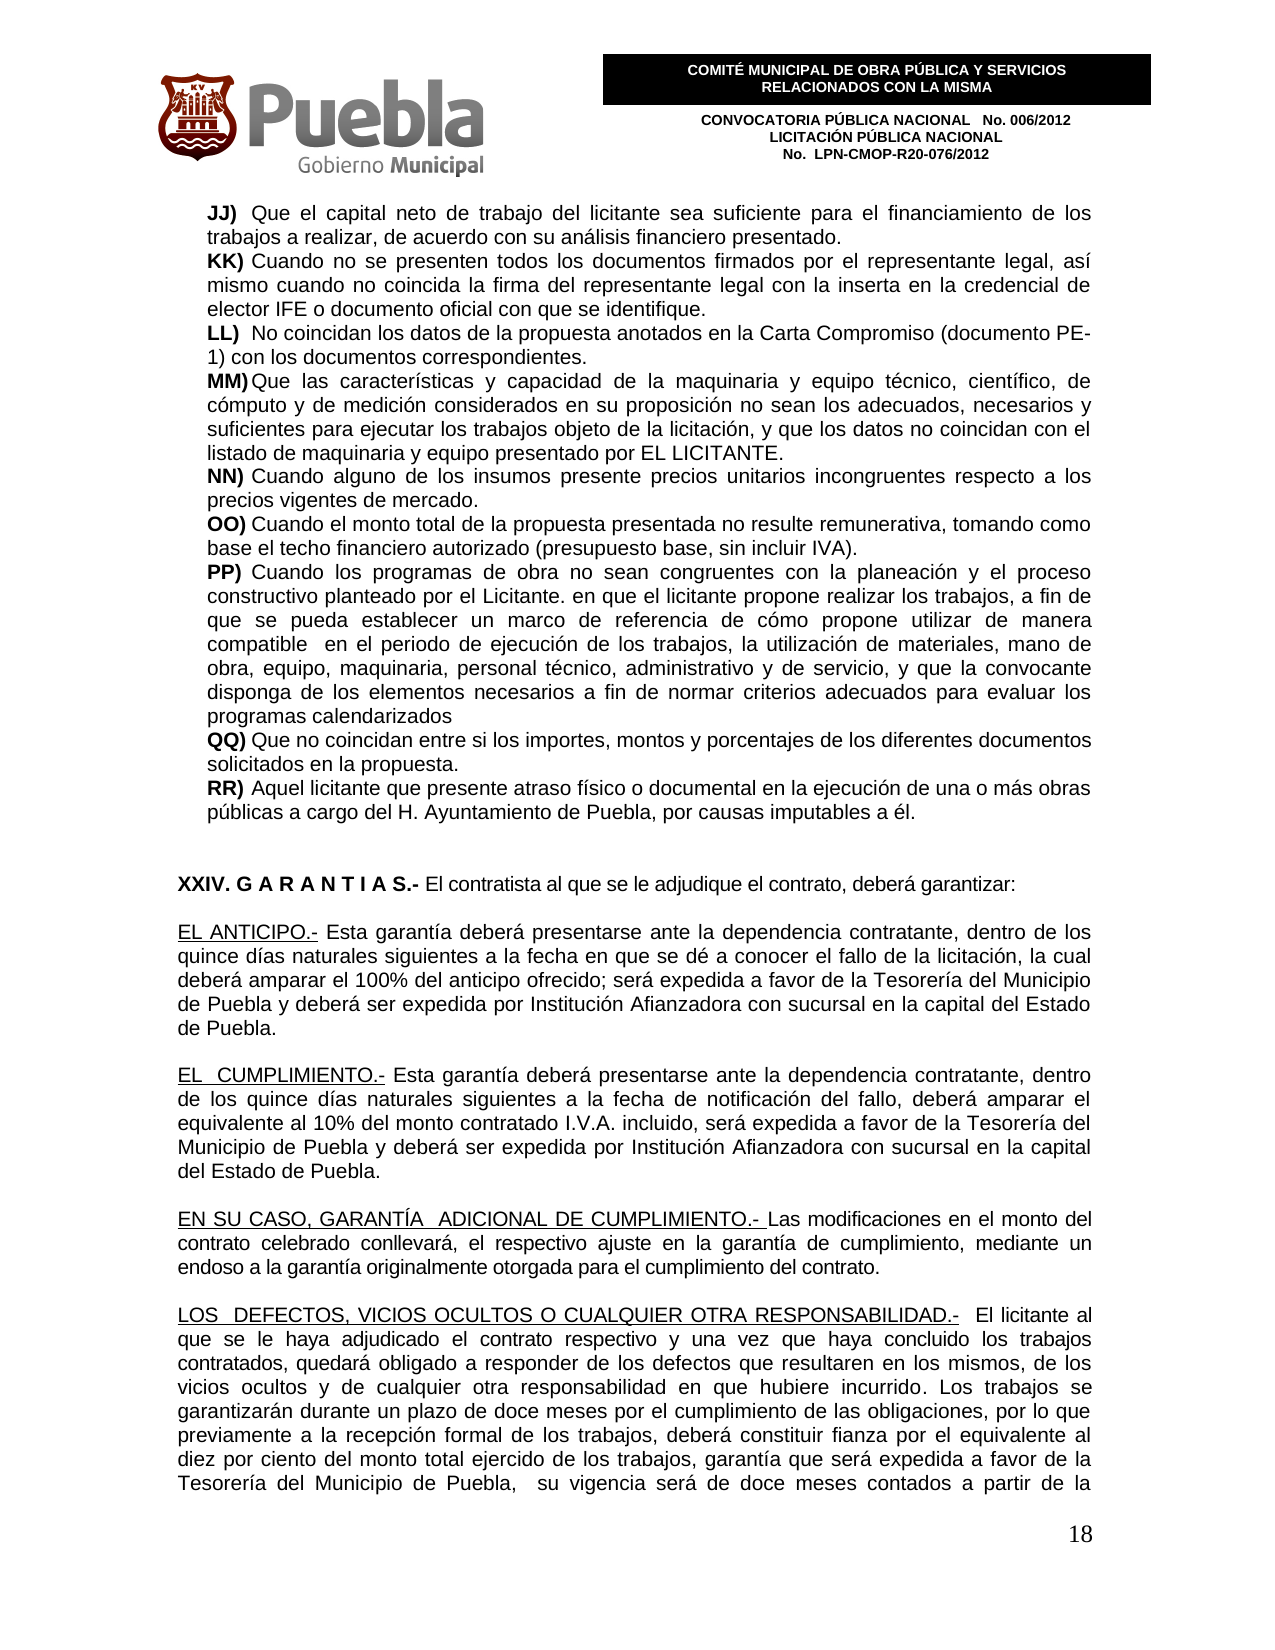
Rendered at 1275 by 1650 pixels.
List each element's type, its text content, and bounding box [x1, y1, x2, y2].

list Que el capital neto de trabajo del licitante sea suficiente para el financiamiento de los trabajos a realizar, de acuerdo con su análisis financiero presentado. [207, 201, 1093, 249]
list Aquel licitante que presente atraso físico o documental en la ejecución de una o más obras públicas a cargo del H. Ayuntamiento de Puebla, por causas imputables a él. [207, 776, 1093, 824]
text XXIV. G A R A N T I A S.- El contratista al que se le adjudique el contrato, deberá garantizar: [177, 872, 1105, 896]
list Que no coincidan entre si los importes, montos y porcentajes de los diferentes documentos solicitados en la propuesta. [207, 728, 1093, 776]
picture [158, 73, 484, 177]
list Cuando alguno de los insumos presente precios unitarios incongruentes respecto a los precios vigentes de mercado. [207, 464, 1093, 512]
list Cuando los programas de obra no sean congruentes con la planeación y el proceso constructivo planteado por el Licitante. en que el licitante propone realizar los trabajos, a fin de que se pueda establecer un marco de referencia de cómo propone utilizar de manera compatible en el periodo de ejecución de los trabajos, la utilización de materiales, mano de obra, equipo, maquinaria, personal técnico, administrativo y de servicio, y que la convocante disponga de los elementos necesarios a fin de normar criterios adecuados para evaluar los programas calendarizados [207, 560, 1093, 728]
text EL ANTICIPO.- Esta garantía deberá presentarse ante la dependencia contratante, dentro de los quince días naturales siguientes a la fecha en que se dé a conocer el fallo de la licitación, la cual deberá amparar el 100% del anticipo ofrecido; será expedida a favor de la Tesorería del Municipio de Puebla y deberá ser expedida por Institución Afianzadora con sucursal en la capital del Estado de Puebla. [177, 919, 1093, 1039]
text EN SU CASO, GARANTÍA ADICIONAL DE CUMPLIMIENTO.- Las modificaciones en el monto del contrato celebrado conllevará, el respectivo ajuste en la garantía de cumplimiento, mediante un endoso a la garantía originalmente otorgada para el cumplimiento del contrato. [177, 1207, 1093, 1279]
list Cuando el monto total de la propuesta presentada no resulte remunerativa, tomando como base el techo financiero autorizado (presupuesto base, sin incluir IVA). [207, 512, 1093, 560]
list Cuando no se presenten todos los documentos firmados por el representante legal, así mismo cuando no coincida la firma del representante legal con la inserta en la credencial de elector IFE o documento oficial con que se identifique. [207, 249, 1093, 321]
list Que las características y capacidad de la maquinaria y equipo técnico, científico, de cómputo y de medición considerados en su proposición no sean los adecuados, necesarios y suficientes para ejecutar los trabajos objeto de la licitación, y que los datos no coincidan con el listado de maquinaria y equipo presentado por EL LICITANTE. [207, 368, 1093, 464]
list No coincidan los datos de la propuesta anotados en la Carta Compromiso (documento PE-1) con los documentos correspondientes. [207, 321, 1093, 368]
text EL CUMPLIMIENTO.- Esta garantía deberá presentarse ante la dependencia contratante, dentro de los quince días naturales siguientes a la fecha de notificación del fallo, deberá amparar el equivalente al 10% del monto contratado I.V.A. incluido, será expedida a favor de la Tesorería del Municipio de Puebla y deberá ser expedida por Institución Afianzadora con sucursal en la capital del Estado de Puebla. [177, 1063, 1093, 1183]
